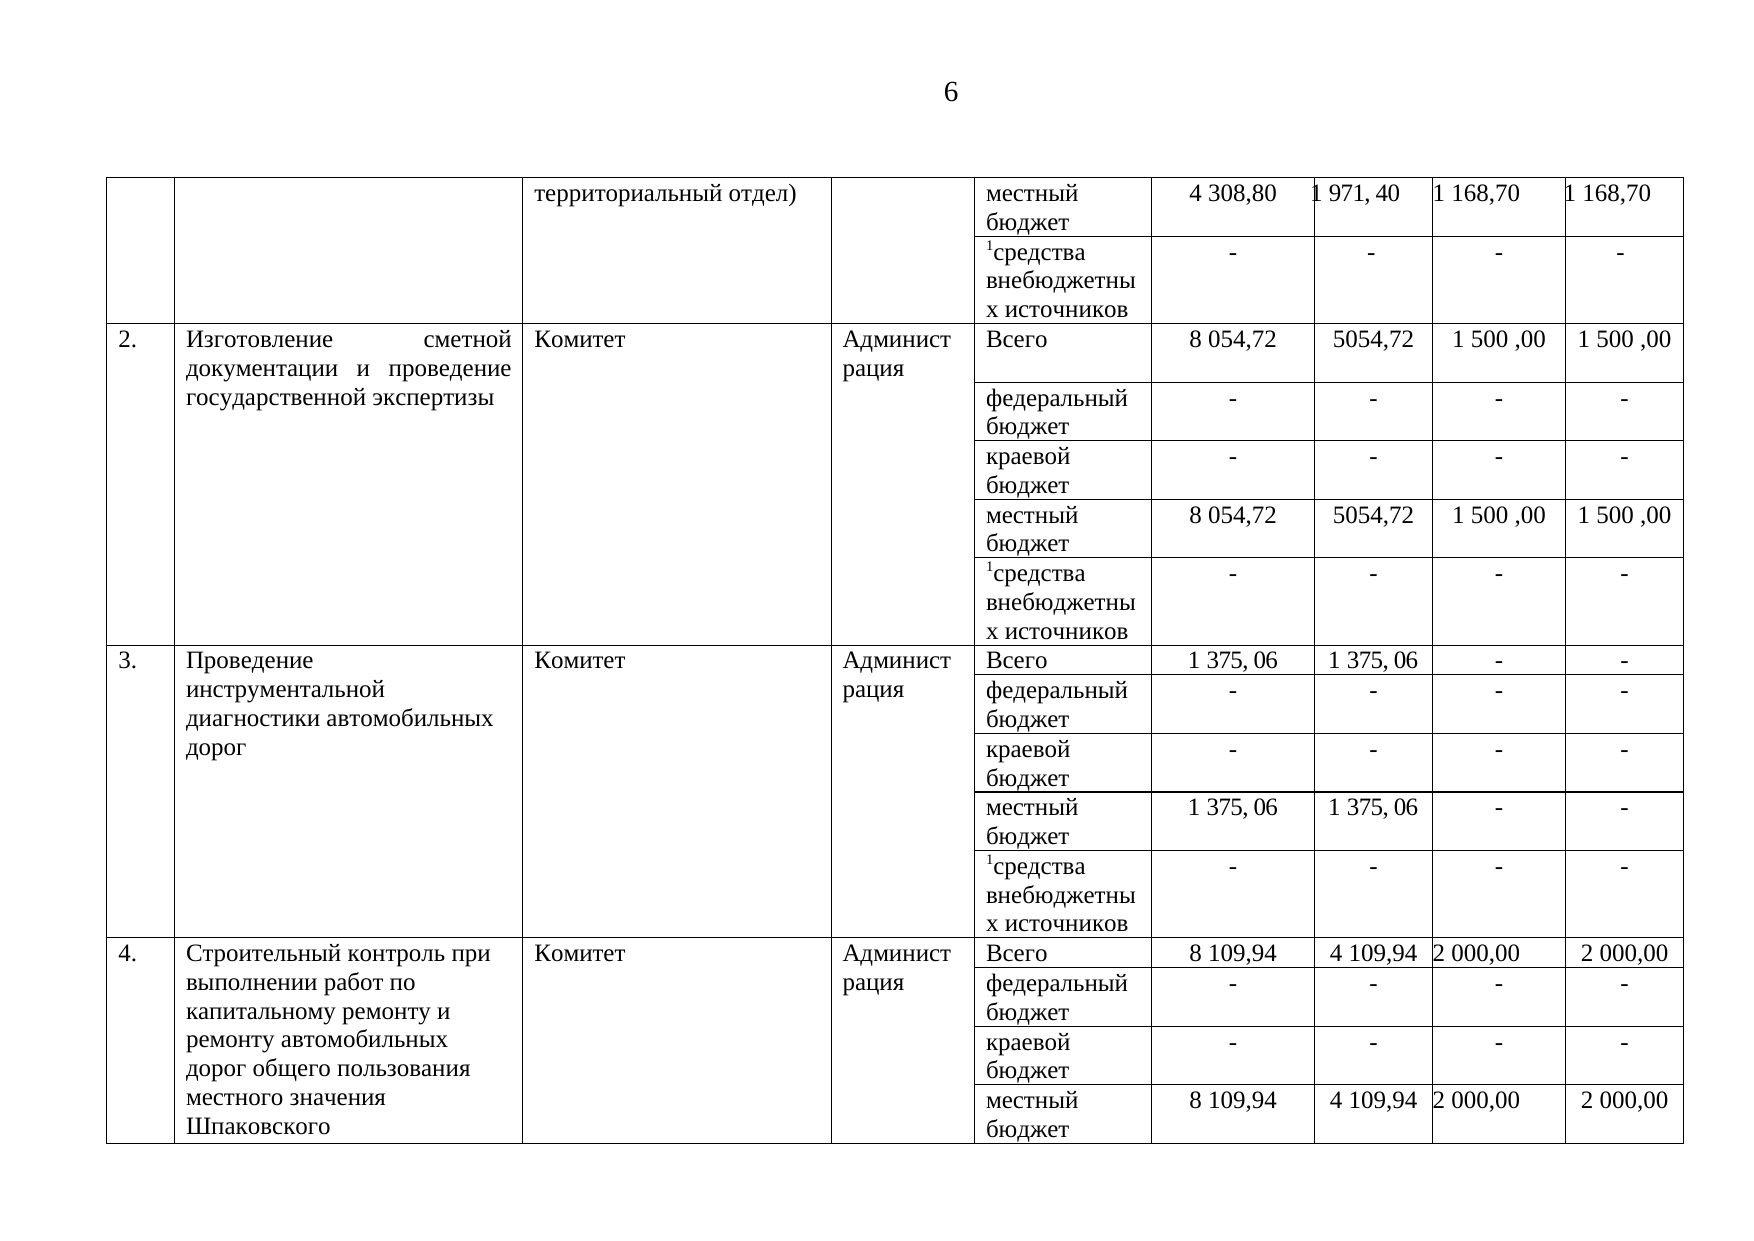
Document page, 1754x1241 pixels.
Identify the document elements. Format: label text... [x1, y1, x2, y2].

table_cell - [1315, 1027, 1432, 1084]
table_cell - [1315, 383, 1432, 440]
table_cell - [1152, 558, 1314, 644]
table_cell - [1566, 968, 1683, 1026]
table_cell - [1152, 237, 1314, 323]
table_cell 2 000,00 [1433, 1085, 1565, 1143]
table_cell - [1315, 968, 1432, 1026]
table_cell 1средства внебюджетных источников [975, 237, 1151, 323]
table_cell Комитет [523, 646, 831, 937]
table_cell - [1315, 558, 1432, 644]
table_cell 5054,72 [1315, 324, 1432, 382]
table_cell 4 109,94 [1315, 1085, 1432, 1143]
table_cell 8 054,72 [1152, 500, 1314, 557]
table_cell 1 500 ,00 [1433, 500, 1565, 557]
table_cell 3. [107, 646, 174, 937]
table_cell 1 971, 40 [1315, 178, 1432, 236]
table_cell - [1315, 441, 1432, 499]
table_cell - [1315, 237, 1432, 323]
table_cell - [1315, 851, 1432, 937]
table_cell - [1315, 734, 1432, 791]
table_cell - [1433, 558, 1565, 644]
table_cell Всего [975, 938, 1151, 967]
table_cell 8 054,72 [1152, 324, 1314, 382]
table_cell федеральный бюджет [975, 675, 1151, 733]
table_cell - [1566, 734, 1683, 791]
table_cell - [1566, 1027, 1683, 1084]
table_cell 4 308,80 [1152, 178, 1314, 236]
table_cell 2 000,00 [1566, 938, 1683, 967]
table_cell 1 168,70 [1433, 178, 1565, 236]
table_cell местный бюджет [975, 500, 1151, 557]
table_cell Всего [975, 646, 1151, 674]
table_cell 2. [107, 324, 174, 644]
table_cell 1средства внебюджетных источников [975, 558, 1151, 644]
table_cell - [1152, 675, 1314, 733]
table_cell - [1152, 851, 1314, 937]
table_cell Администрация [832, 646, 974, 937]
table_cell - [1152, 968, 1314, 1026]
table_cell - [1566, 383, 1683, 440]
table_cell - [1433, 734, 1565, 791]
table_cell 8 109,94 [1152, 938, 1314, 967]
table_cell Проведение инструментальной диагностики автомобильных дорог [175, 646, 522, 937]
table_cell - [1433, 383, 1565, 440]
table_cell 1 375, 06 [1152, 646, 1314, 674]
table_cell местный бюджет [975, 793, 1151, 850]
table_cell федеральный бюджет [975, 968, 1151, 1026]
table_cell - [1315, 675, 1432, 733]
table_cell - [1566, 851, 1683, 937]
table_cell 1средства внебюджетных источников [975, 851, 1151, 937]
table_cell краевой бюджет [975, 441, 1151, 499]
table_cell 1 375, 06 [1152, 793, 1314, 850]
table_cell краевой бюджет [975, 1027, 1151, 1084]
table_cell - [1433, 237, 1565, 323]
table_cell Комитет [523, 938, 831, 1143]
table_cell - [1566, 558, 1683, 644]
table_cell - [1433, 675, 1565, 733]
table_cell - [1566, 793, 1683, 850]
table_cell - [1566, 646, 1683, 674]
table_cell - [1433, 968, 1565, 1026]
table_cell 1 168,70 [1566, 178, 1683, 236]
table_cell 2 000,00 [1566, 1085, 1683, 1143]
table_cell Изготовление сметной документации и проведение государственной экспертизы [175, 324, 522, 644]
table_cell - [1433, 851, 1565, 937]
table_cell 4 109,94 [1315, 938, 1432, 967]
table_cell 2 000,00 [1433, 938, 1565, 967]
table_cell - [1433, 1027, 1565, 1084]
table_cell федеральный бюджет [975, 383, 1151, 440]
table_cell Комитет [523, 324, 831, 644]
table_cell Строительный контроль при выполнении работ по капитальному ремонту и ремонту автомобильных дорог общего пользования местного значения Шпаковского муниципального округа [175, 938, 522, 1143]
table_cell - [1433, 646, 1565, 674]
table_cell Администрация [832, 324, 974, 644]
table_cell 1 500 ,00 [1566, 324, 1683, 382]
table_cell - [1433, 441, 1565, 499]
table_cell - [1152, 383, 1314, 440]
table_cell - [1152, 1027, 1314, 1084]
table_cell 1 500 ,00 [1566, 500, 1683, 557]
table_cell - [1152, 734, 1314, 791]
table_cell Администрация [832, 938, 974, 1143]
table_cell - [1566, 237, 1683, 323]
table_cell 4. [107, 938, 174, 1143]
table_cell местный бюджет [975, 178, 1151, 236]
table_cell 8 109,94 [1152, 1085, 1314, 1143]
table_cell 1 375, 06 [1315, 646, 1432, 674]
table_cell местный бюджет [975, 1085, 1151, 1143]
table_cell - [1566, 441, 1683, 499]
table_cell 1 375, 06 [1315, 793, 1432, 850]
table_cell 1 500 ,00 [1433, 324, 1565, 382]
table_cell краевой бюджет [975, 734, 1151, 791]
table_cell - [1566, 675, 1683, 733]
table_cell Всего [975, 324, 1151, 382]
table_cell 5054,72 [1315, 500, 1432, 557]
table_cell - [1433, 793, 1565, 850]
table_cell - [1152, 441, 1314, 499]
